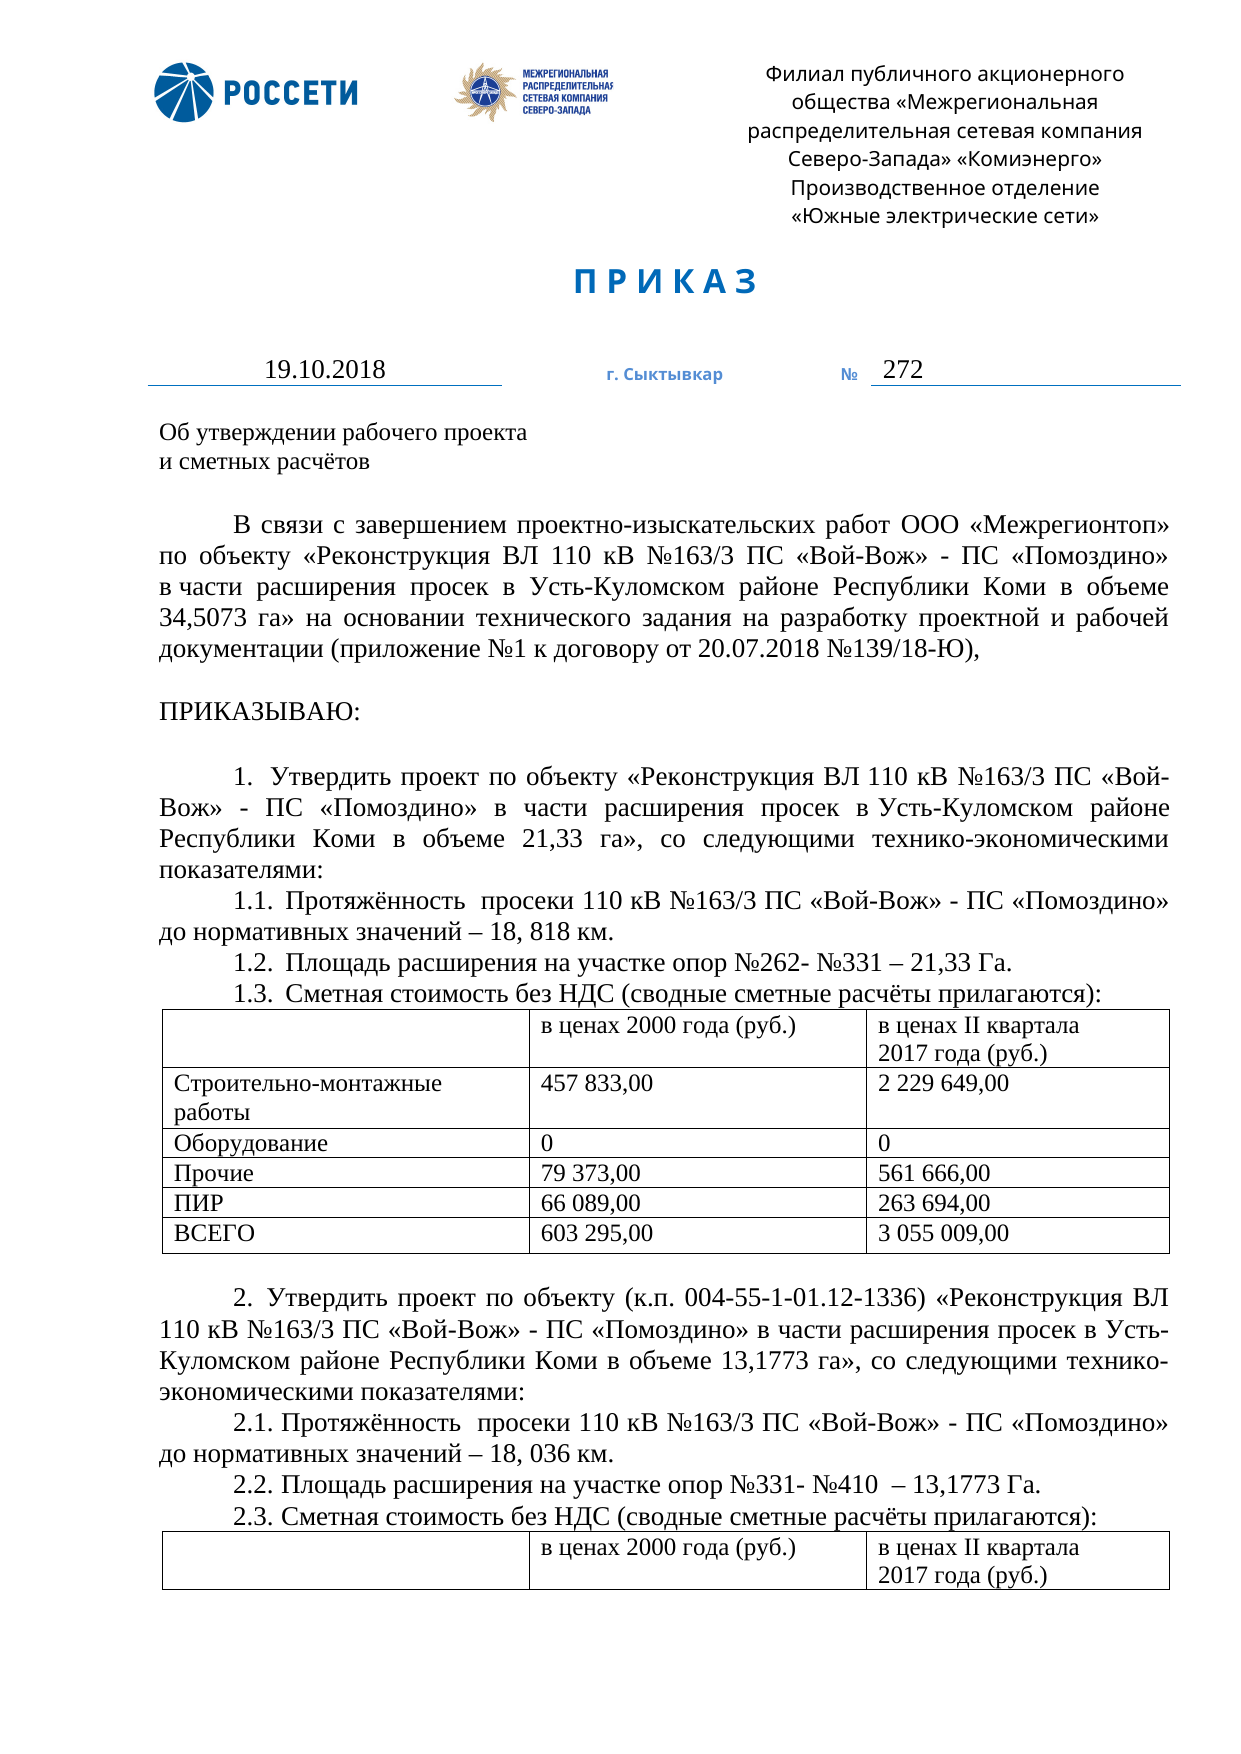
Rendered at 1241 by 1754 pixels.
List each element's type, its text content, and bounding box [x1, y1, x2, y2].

picture [147, 59, 618, 127]
table_header ПРИКАЗЫВАЮ: [148, 695, 467, 726]
table_header 19.10.2018 [148, 354, 502, 385]
table_header В связи с завершением проектно-изыскательских работ ООО «Межрегионтоп» по объекту «Реконструкция ВЛ 110 кВ №163/3 ПС «Вой-Вож» - ПС «Помоздино» в части расширения просек в Усть-Куломском районе Республики Коми в объеме 34,5073 га» на основании технического задания на разработку проектной и рабочей документации (приложение №1 к договору от 20.07.2018 №139/18-Ю), [148, 508, 1181, 664]
table_header № [827, 354, 871, 385]
table_header Об утверждении рабочего проекта и сметных расчётов [148, 417, 606, 474]
table_header 272 [871, 354, 1181, 385]
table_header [148, 760, 1181, 1590]
table_header г. Сыктывкар [502, 354, 827, 385]
